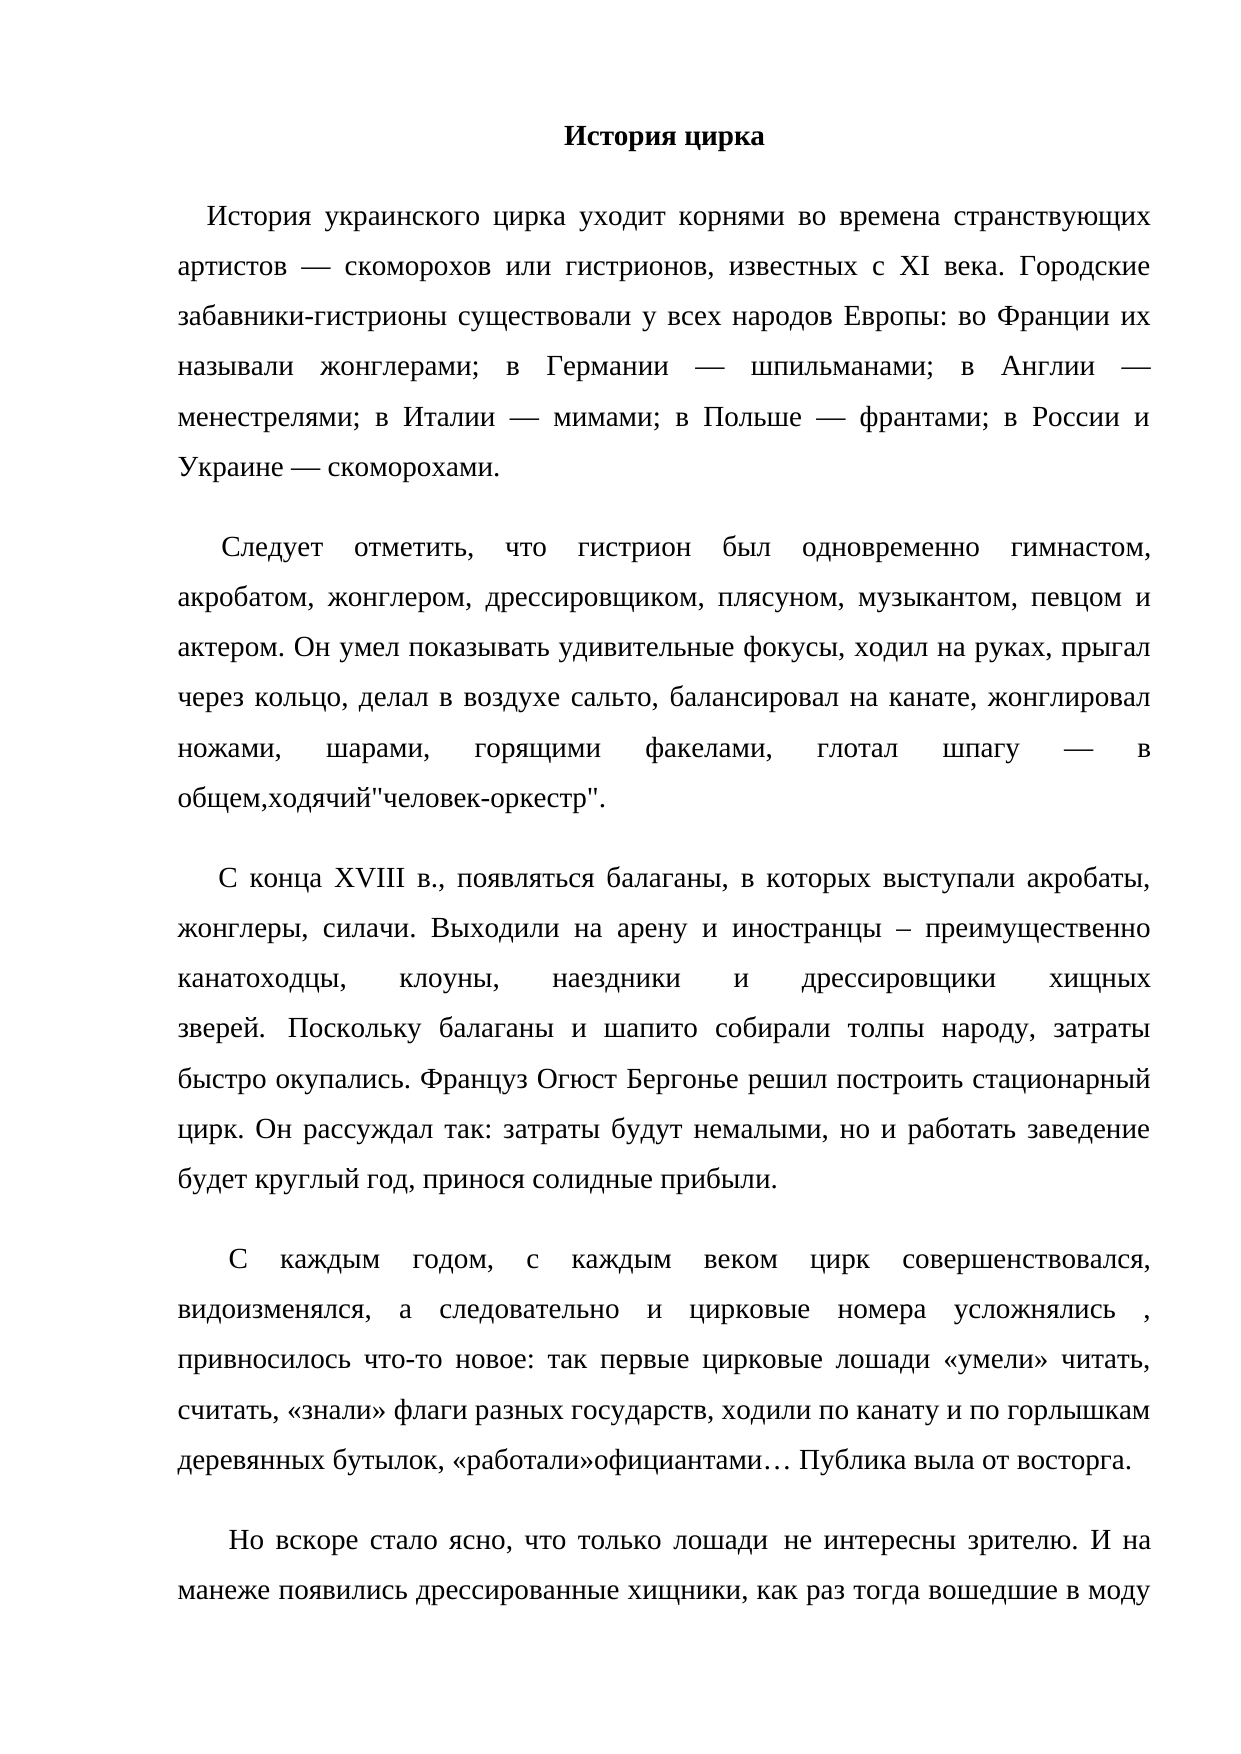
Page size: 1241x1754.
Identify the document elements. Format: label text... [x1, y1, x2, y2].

text История украинского цирка уходит корнями во времена странствующих артистов — скоморохов или гистрионов, известных с ХІ века. Городские забавники-гистрионы существовали у всех народов Европы: во Франции их называли жонглерами; в Германии — шпильманами; в Англии — менестрелями; в Италии — мимами; в Польше — франтами; в России и Украине — скоморохами. [177, 198, 1152, 483]
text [177, 1522, 1152, 1606]
text Следует отметить, что гистрион был одновременно гимнастом, акробатом, жонглером, дрессировщиком, плясуном, музыкантом, певцом и актером. Он умел показывать удивительные фокусы, ходил на руках, прыгал через кольцо, делал в воздухе сальто, балансировал на канате, жонглировал ножами, шарами, горящими факелами, глотал шпагу — в общем,ходячий"человек-оркестр". [177, 529, 1152, 814]
text С каждым годом, с каждым веком цирк совершенствовался, видоизменялся, а следовательно и цирковые номера усложнялись , привносилось что-то новое: так первые цирковые лошади «умели» читать, считать, «знали» флаги разных государств, ходили по канату и по горлышкам деревянных бутылок, «работали»официантами… Публика выла от восторга. [177, 1241, 1152, 1476]
text С конца XVIII в., появляться балаганы, в которых выступали акробаты, жонглеры, силачи. Выходили на арену и иностранцы – преимущественно канатоходцы, клоуны, наездники и дрессировщики хищных зверей. Поскольку балаганы и шапито собирали толпы народу, затраты быстро окупались. Француз Огюст Бергонье решил построить стационарный цирк. Он рассуждал так: затраты будут немалыми, но и работать заведение будет круглый год, принося солидные прибыли. [177, 860, 1152, 1195]
text История цирка [177, 118, 1152, 152]
